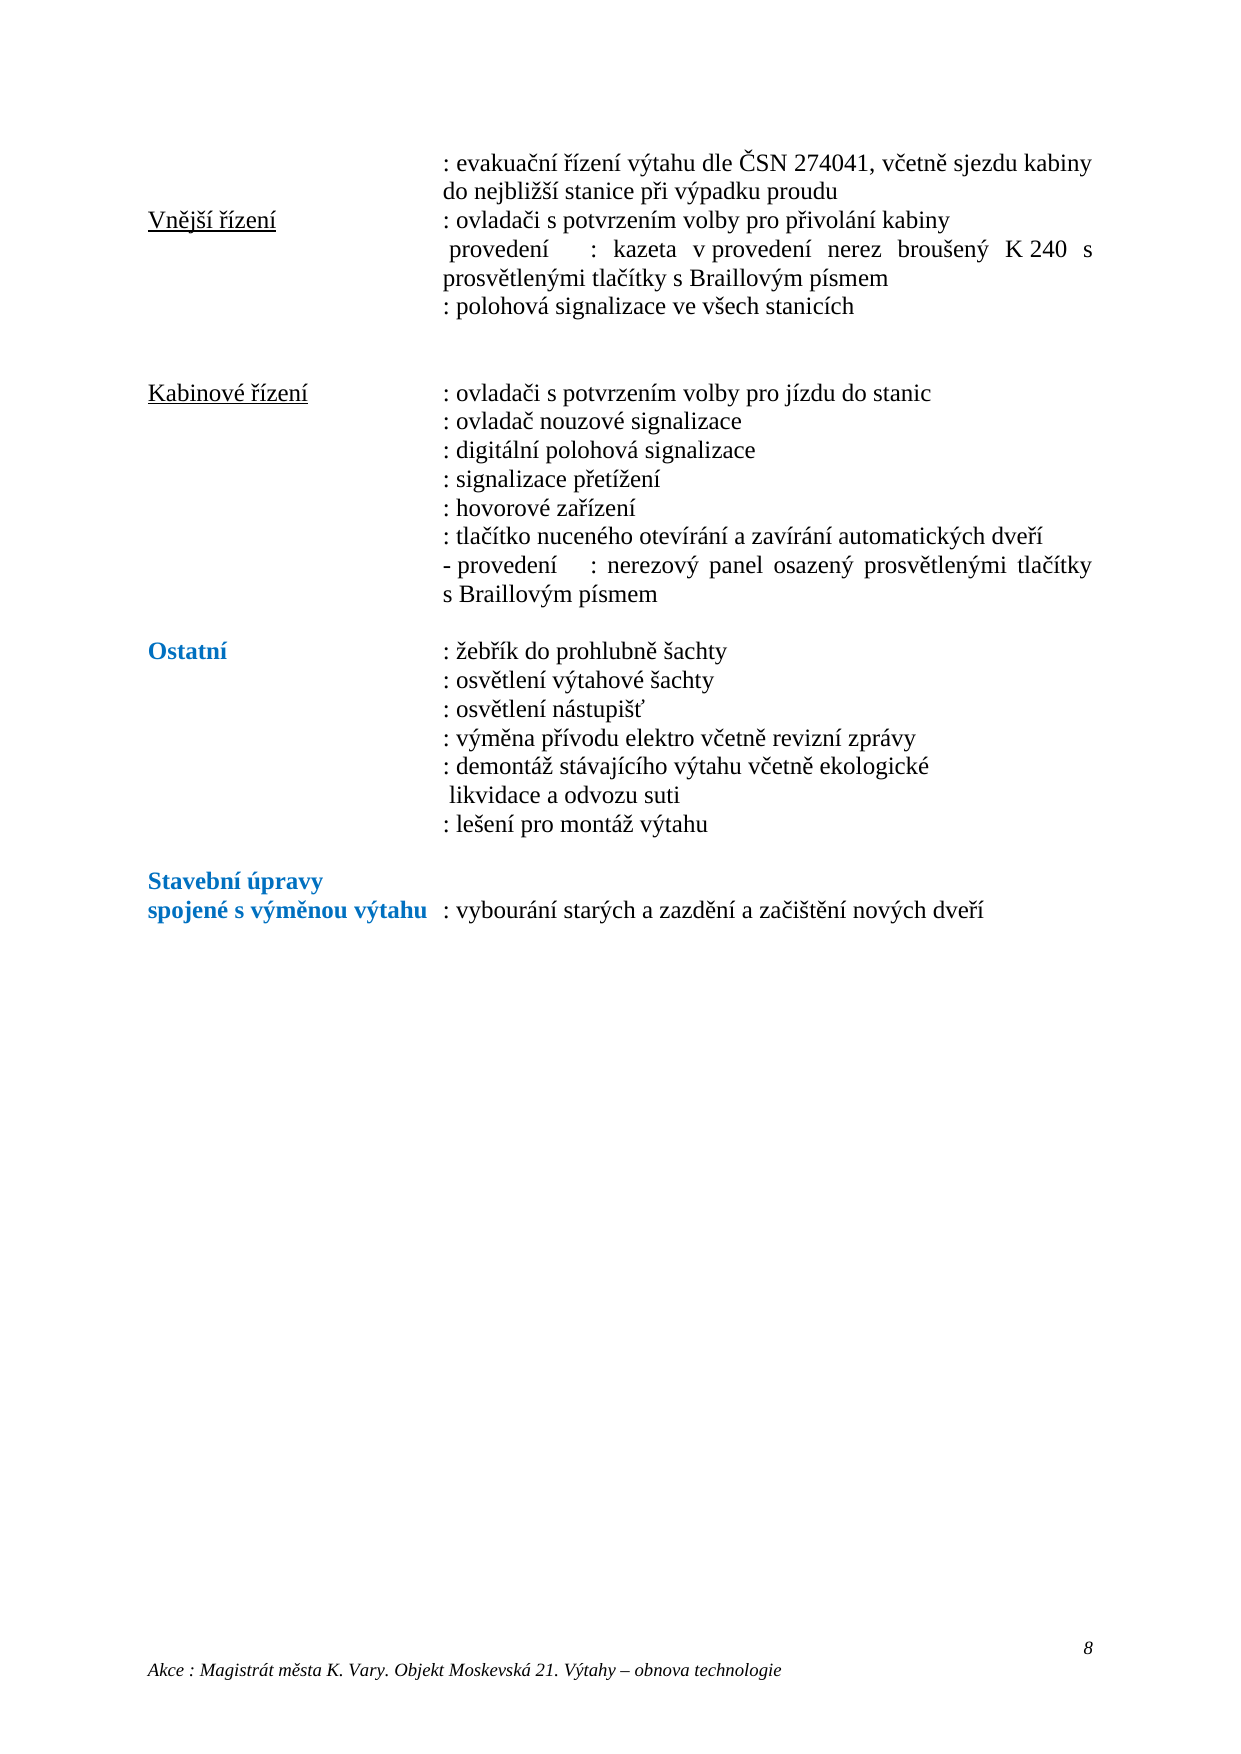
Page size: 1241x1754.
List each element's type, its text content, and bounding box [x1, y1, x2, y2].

text : polohová signalizace ve všech stanicích [148, 291, 1093, 320]
text Vnější řízení : ovladači s potvrzením volby pro přivolání kabiny [148, 205, 1093, 234]
text likvidace a odvozu suti [148, 780, 1093, 809]
text : demontáž stávajícího výtahu včetně ekologické [148, 751, 1093, 780]
text - provedení : nerezový panel osazený prosvětlenými tlačítky s Braillovým písmem [443, 550, 1093, 608]
text : osvětlení nástupišť [148, 694, 1093, 723]
text spojené s výměnou výtahu : vybourání starých a zazdění a začištění nových dveří [148, 895, 1093, 924]
text : evakuační řízení výtahu dle ČSN 274041, včetně sjezdu kabiny do nejbližší stanice při výpadku proudu [443, 148, 1093, 205]
text : osvětlení výtahové šachty [148, 665, 1093, 694]
text : digitální polohová signalizace [148, 435, 1093, 464]
text Stavební úpravy [148, 866, 1093, 895]
text : signalizace přetížení [148, 464, 1093, 493]
text : ovladač nouzové signalizace [148, 406, 1093, 435]
text : hovorové zařízení [148, 493, 1093, 521]
text : tlačítko nuceného otevírání a zavírání automatických dveří [148, 521, 1093, 550]
text : lešení pro montáž výtahu [148, 809, 1093, 838]
text Ostatní : žebřík do prohlubně šachty [148, 636, 1093, 665]
text : výměna přívodu elektro včetně revizní zprávy [148, 723, 1093, 751]
text Kabinové řízení : ovladači s potvrzením volby pro jízdu do stanic [148, 378, 1093, 406]
text provedení : kazeta v provedení nerez broušený K 240 s prosvětlenými tlačítky s Braillovým písmem [443, 234, 1093, 291]
